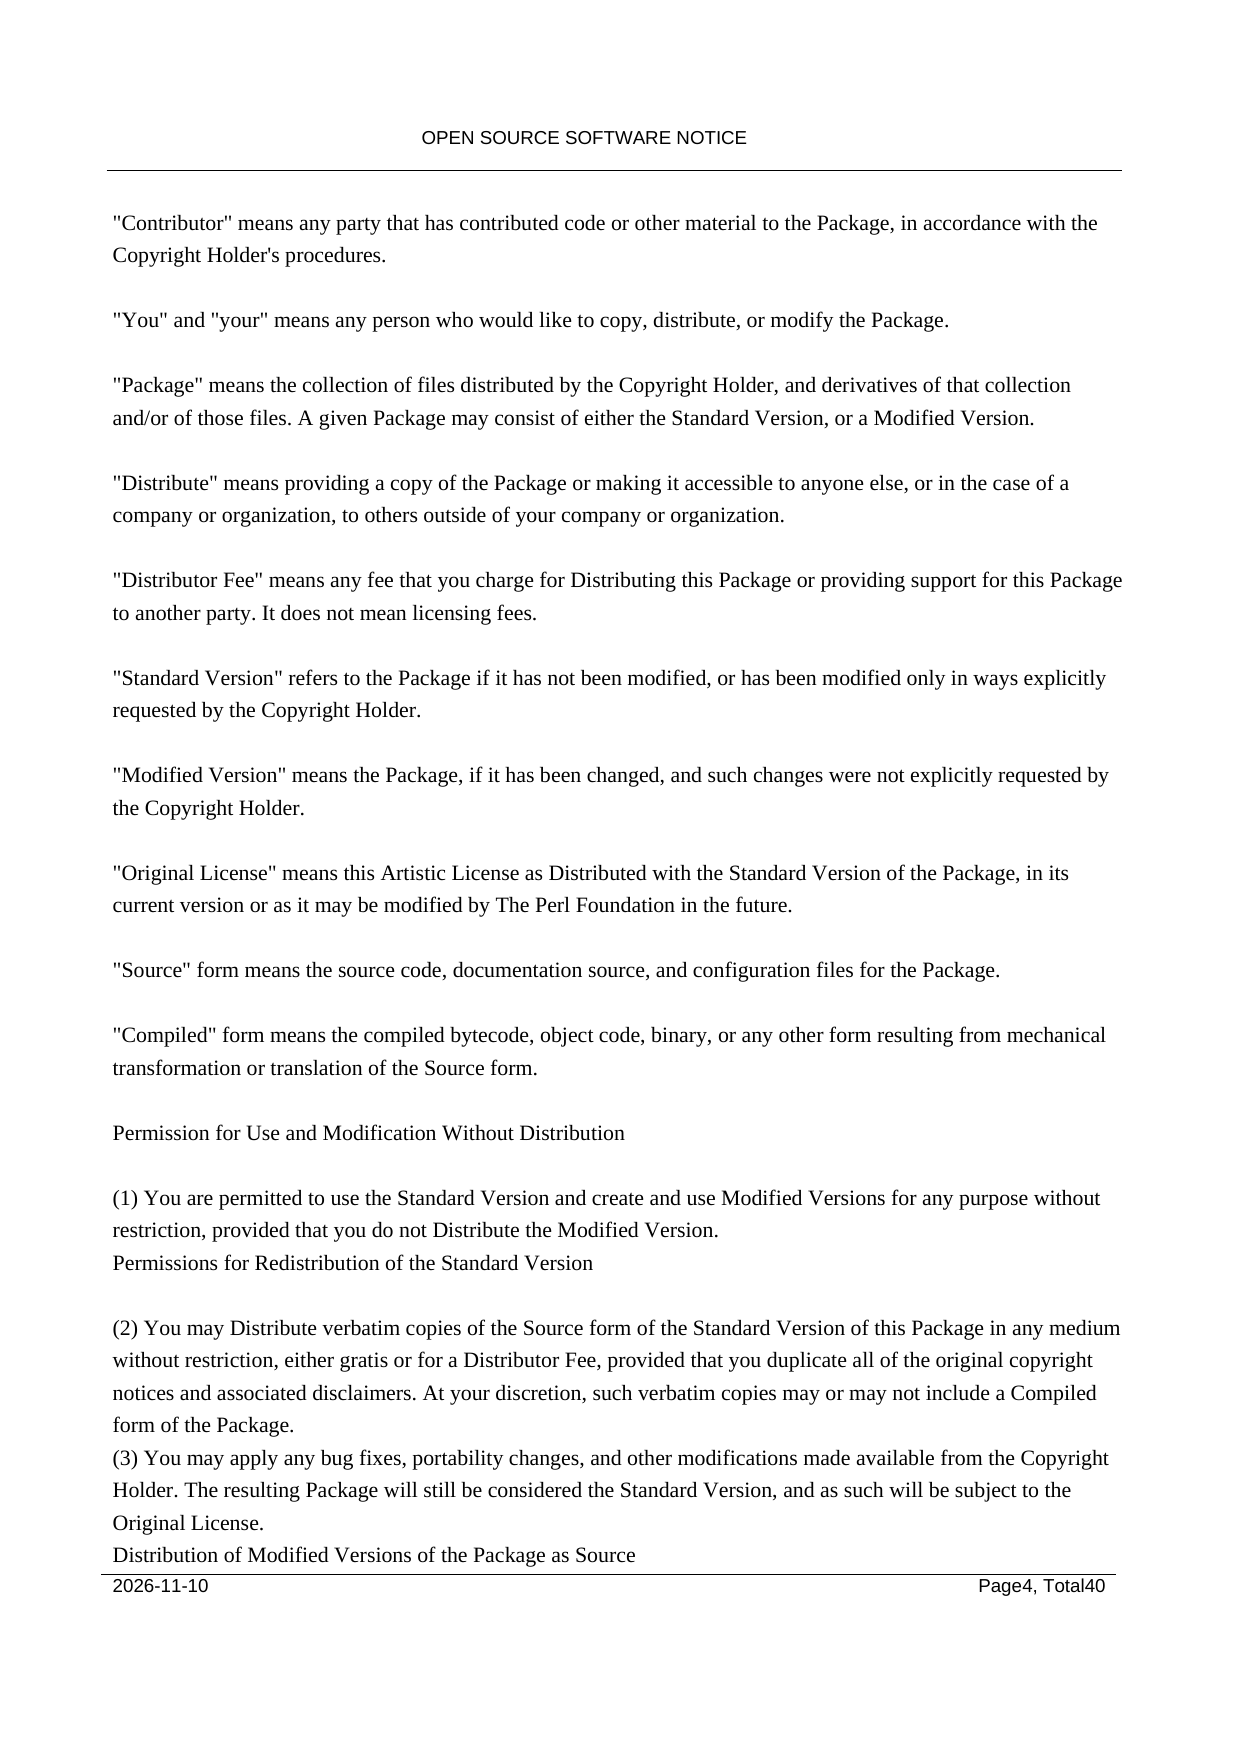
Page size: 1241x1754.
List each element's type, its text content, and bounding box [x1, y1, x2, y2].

text "Package" means the collection of files distributed by the Copyright Holder, and derivatives of that collection and/or of those files. A given Package may consist of either the Standard Version, or a Modified Version. [112, 369, 1128, 434]
text Permission for Use and Modification Without Distribution [112, 1116, 1128, 1149]
text (1) You are permitted to use the Standard Version and create and use Modified Versions for any purpose without restriction, provided that you do not Distribute the Modified Version. [112, 1181, 1128, 1246]
text "Original License" means this Artistic License as Distributed with the Standard Version of the Package, in its current version or as it may be modified by The Perl Foundation in the future. [112, 856, 1128, 921]
text "Distributor Fee" means any fee that you charge for Distributing this Package or providing support for this Package to another party. It does not mean licensing fees. [112, 564, 1128, 629]
text "Compiled" form means the compiled bytecode, object code, binary, or any other form resulting from mechanical transformation or translation of the Source form. [112, 1019, 1128, 1084]
text (3) You may apply any bug fixes, portability changes, and other modifications made available from the Copyright Holder. The resulting Package will still be considered the Standard Version, and as such will be subject to the Original License. [112, 1441, 1128, 1539]
text "You" and "your" means any person who would like to copy, distribute, or modify the Package. [112, 304, 1128, 336]
text "Standard Version" refers to the Package if it has not been modified, or has been modified only in ways explicitly requested by the Copyright Holder. [112, 661, 1128, 726]
text "Distribute" means providing a copy of the Package or making it accessible to anyone else, or in the case of a company or organization, to others outside of your company or organization. [112, 466, 1128, 531]
text Distribution of Modified Versions of the Package as Source [112, 1539, 1128, 1571]
text "Contributor" means any party that has contributed code or other material to the Package, in accordance with the Copyright Holder's procedures. [112, 206, 1128, 271]
text "Source" form means the source code, documentation source, and configuration files for the Package. [112, 954, 1128, 986]
text Permissions for Redistribution of the Standard Version [112, 1246, 1128, 1279]
text "Modified Version" means the Package, if it has been changed, and such changes were not explicitly requested by the Copyright Holder. [112, 759, 1128, 824]
text (2) You may Distribute verbatim copies of the Source form of the Standard Version of this Package in any medium without restriction, either gratis or for a Distributor Fee, provided that you duplicate all of the original copyright notices and associated disclaimers. At your discretion, such verbatim copies may or may not include a Compiled form of the Package. [112, 1311, 1128, 1441]
